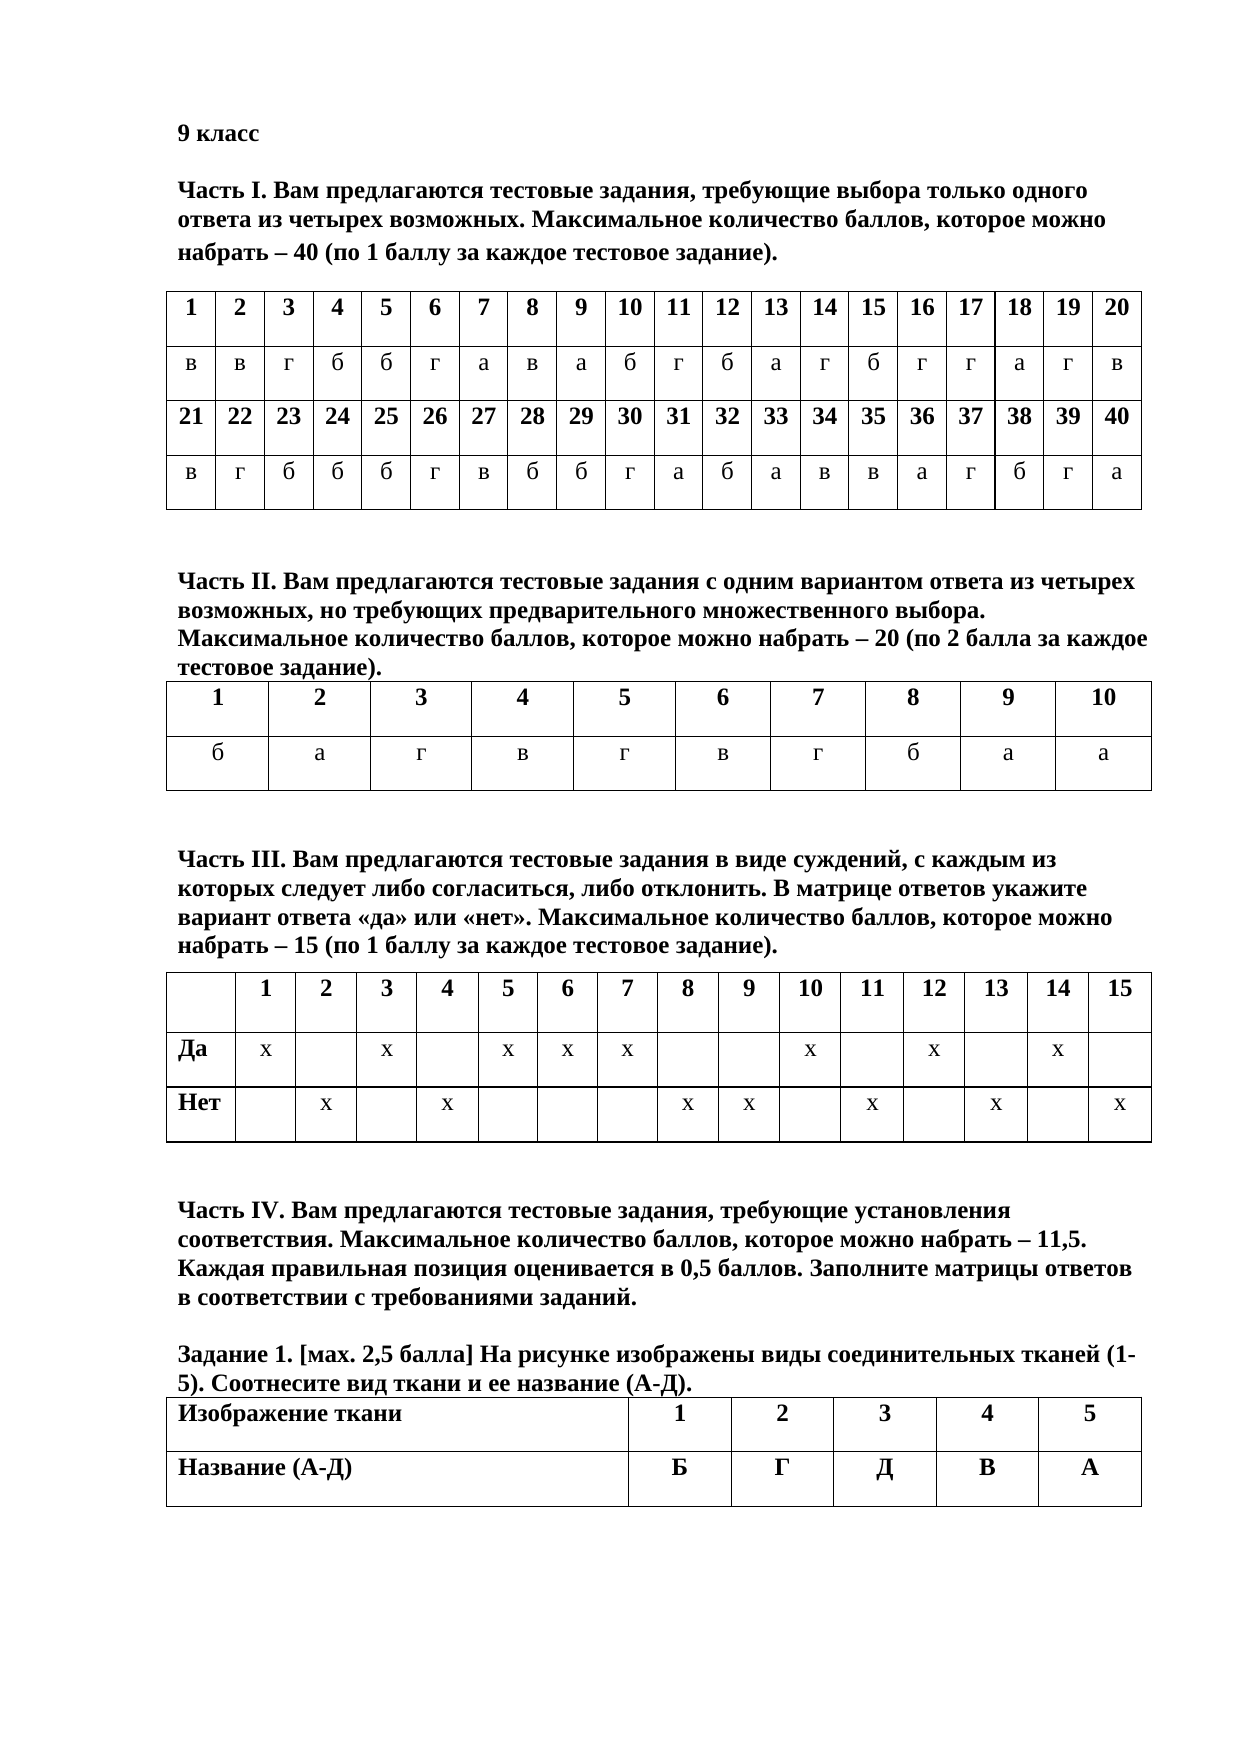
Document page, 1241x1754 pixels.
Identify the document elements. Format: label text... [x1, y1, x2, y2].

table_header Изображение ткани [167, 1398, 628, 1451]
table_cell б [703, 456, 751, 509]
table_cell х [658, 1088, 718, 1141]
table_header 1 [236, 973, 295, 1032]
table_cell [357, 1088, 416, 1141]
table_cell 31 [655, 401, 702, 455]
table_cell х [904, 1033, 964, 1086]
table_cell 39 [1044, 401, 1092, 455]
table_cell г [1044, 347, 1092, 400]
table_cell х [780, 1033, 840, 1086]
text Часть IV. Вам предлагаются тестовые задания, требующие установления [177, 1195, 1152, 1224]
table_cell х [965, 1088, 1027, 1141]
table_cell б [557, 456, 605, 509]
table_cell х [538, 1033, 597, 1086]
table_cell б [849, 347, 897, 400]
table_cell х [598, 1033, 657, 1086]
table_cell б [265, 456, 313, 509]
table_cell б [167, 737, 268, 790]
table_header 9 [557, 292, 605, 346]
table_cell 34 [801, 401, 848, 455]
text ответа из четырех возможных. Максимальное количество баллов, которое можно набрать – 40 (по 1 баллу за каждое тестовое задание). [177, 204, 1152, 266]
table_cell Б [629, 1452, 731, 1506]
table_cell в [472, 737, 573, 790]
table_header 13 [965, 973, 1027, 1032]
table_header 2 [216, 292, 264, 346]
table_header 10 [1056, 682, 1151, 736]
table_header 3 [834, 1398, 936, 1451]
table_cell г [898, 347, 946, 400]
table_header 18 [996, 292, 1043, 346]
table_cell [904, 1088, 964, 1141]
table_cell Да [167, 1033, 235, 1086]
table_header 6 [676, 682, 770, 736]
table_cell г [1044, 456, 1092, 509]
table_cell х [1089, 1088, 1151, 1141]
table_cell [1089, 1033, 1151, 1086]
table_cell Название (А-Д) [167, 1452, 628, 1506]
table_cell а [269, 737, 370, 790]
table_cell в [849, 456, 897, 509]
table_cell 37 [947, 401, 994, 455]
table_header 10 [780, 973, 840, 1032]
table_cell 21 [167, 401, 215, 455]
table_header 7 [460, 292, 507, 346]
table_header 7 [598, 973, 657, 1032]
table_header 1 [629, 1398, 731, 1451]
table_header 6 [411, 292, 459, 346]
text 9 класс [177, 118, 1152, 147]
table_cell б [362, 456, 410, 509]
table_cell б [703, 347, 751, 400]
table_cell г [411, 347, 459, 400]
table_header 2 [296, 973, 356, 1032]
table_header [167, 973, 235, 1032]
table_cell б [996, 456, 1043, 509]
table_header 15 [1089, 973, 1151, 1032]
table_cell а [752, 456, 800, 509]
text соответствия. Максимальное количество баллов, которое можно набрать – 11,5. Каждая правильная позиция оценивается в 0,5 баллов. Заполните матрицы ответов в соответствии с требованиями заданий. [177, 1224, 1152, 1310]
table_cell [841, 1033, 903, 1086]
text Часть III. Вам предлагаются тестовые задания в виде суждений, с каждым из [177, 844, 1152, 873]
table_header 2 [732, 1398, 833, 1451]
table_cell [780, 1088, 840, 1141]
table_cell [417, 1033, 478, 1086]
table_cell г [265, 347, 313, 400]
table_header 5 [574, 682, 675, 736]
table_header 5 [479, 973, 537, 1032]
table_header 14 [801, 292, 848, 346]
table_header 5 [362, 292, 410, 346]
table_header 9 [961, 682, 1055, 736]
table_cell г [771, 737, 865, 790]
text Задание 1. [мах. 2,5 балла] На рисунке изображены виды соединительных тканей (1-5). Соотнесите вид ткани и ее название (А-Д). [177, 1339, 1152, 1397]
table_cell 29 [557, 401, 605, 455]
text Часть I. Вам предлагаются тестовые задания, требующие выбора только одного [177, 176, 1152, 204]
table_cell а [961, 737, 1055, 790]
table_header 8 [508, 292, 556, 346]
table_cell 22 [216, 401, 264, 455]
table_cell г [801, 347, 848, 400]
table_header 5 [1039, 1398, 1141, 1451]
table_header 11 [655, 292, 702, 346]
table_cell а [557, 347, 605, 400]
table_cell г [655, 347, 702, 400]
table_cell г [574, 737, 675, 790]
table_header 6 [538, 973, 597, 1032]
table_header 3 [371, 682, 471, 736]
table_header 4 [472, 682, 573, 736]
table_cell б [606, 347, 654, 400]
table_cell 25 [362, 401, 410, 455]
table_header 1 [167, 682, 268, 736]
table_cell в [801, 456, 848, 509]
table_header 1 [167, 292, 215, 346]
table_cell б [362, 347, 410, 400]
table_cell в [167, 347, 215, 400]
table_cell а [460, 347, 507, 400]
table_header 4 [937, 1398, 1038, 1451]
table_cell [236, 1088, 295, 1141]
table_header 17 [947, 292, 994, 346]
table_header 19 [1044, 292, 1092, 346]
table_cell Д [834, 1452, 936, 1506]
table_header 9 [719, 973, 779, 1032]
table_cell в [508, 347, 556, 400]
table_cell [658, 1033, 718, 1086]
table_cell а [996, 347, 1043, 400]
table_cell х [236, 1033, 295, 1086]
table_cell х [357, 1033, 416, 1086]
table_header 14 [1028, 973, 1088, 1032]
table_cell [719, 1033, 779, 1086]
table_cell А [1039, 1452, 1141, 1506]
table_cell [965, 1033, 1027, 1086]
table_cell х [719, 1088, 779, 1141]
table_cell [1028, 1088, 1088, 1141]
table_header 16 [898, 292, 946, 346]
table_cell 24 [314, 401, 361, 455]
table_cell б [314, 347, 361, 400]
text Часть II. Вам предлагаются тестовые задания с одним вариантом ответа из четырех [177, 566, 1152, 595]
table_cell г [947, 347, 994, 400]
table_cell 38 [996, 401, 1043, 455]
table_cell х [296, 1088, 356, 1141]
table_header 7 [771, 682, 865, 736]
table_header 15 [849, 292, 897, 346]
table_cell г [606, 456, 654, 509]
table_header 4 [417, 973, 478, 1032]
table_cell б [508, 456, 556, 509]
table_cell 33 [752, 401, 800, 455]
table_cell г [411, 456, 459, 509]
table_cell Г [732, 1452, 833, 1506]
table_header 3 [265, 292, 313, 346]
table_cell 26 [411, 401, 459, 455]
table_header 2 [269, 682, 370, 736]
table_cell Нет [167, 1088, 235, 1141]
table_cell 36 [898, 401, 946, 455]
table_cell в [167, 456, 215, 509]
table_header 8 [866, 682, 960, 736]
table_cell 28 [508, 401, 556, 455]
table_cell а [655, 456, 702, 509]
table_header 11 [841, 973, 903, 1032]
text которых следует либо согласиться, либо отклонить. В матрице ответов укажите вариант ответа «да» или «нет». Максимальное количество баллов, которое можно набрать – 15 (по 1 баллу за каждое тестовое задание). [177, 873, 1152, 959]
table_cell в [460, 456, 507, 509]
table_cell а [752, 347, 800, 400]
table_cell в [1093, 347, 1141, 400]
table_cell В [937, 1452, 1038, 1506]
table_cell б [866, 737, 960, 790]
table_cell а [898, 456, 946, 509]
table_cell [538, 1088, 597, 1141]
text возможных, но требующих предварительного множественного выбора. Максимальное количество баллов, которое можно набрать – 20 (по 2 балла за каждое тестовое задание). [177, 595, 1152, 681]
table_cell г [947, 456, 994, 509]
table_cell а [1093, 456, 1141, 509]
table_cell х [479, 1033, 537, 1086]
table_cell 40 [1093, 401, 1141, 455]
table_cell в [216, 347, 264, 400]
table_header 4 [314, 292, 361, 346]
table_cell [598, 1088, 657, 1141]
table_cell [479, 1088, 537, 1141]
table_header 8 [658, 973, 718, 1032]
table_header 12 [904, 973, 964, 1032]
table_cell а [1056, 737, 1151, 790]
table_cell 27 [460, 401, 507, 455]
table_cell в [676, 737, 770, 790]
table_header 20 [1093, 292, 1141, 346]
table_cell 30 [606, 401, 654, 455]
table_cell 23 [265, 401, 313, 455]
table_cell 35 [849, 401, 897, 455]
table_cell 32 [703, 401, 751, 455]
table_header 3 [357, 973, 416, 1032]
table_cell [296, 1033, 356, 1086]
table_cell б [314, 456, 361, 509]
table_header 13 [752, 292, 800, 346]
table_cell х [841, 1088, 903, 1141]
table_cell г [216, 456, 264, 509]
table_header 10 [606, 292, 654, 346]
table_header 12 [703, 292, 751, 346]
table_cell г [371, 737, 471, 790]
table_cell х [417, 1088, 478, 1141]
table_cell х [1028, 1033, 1088, 1086]
